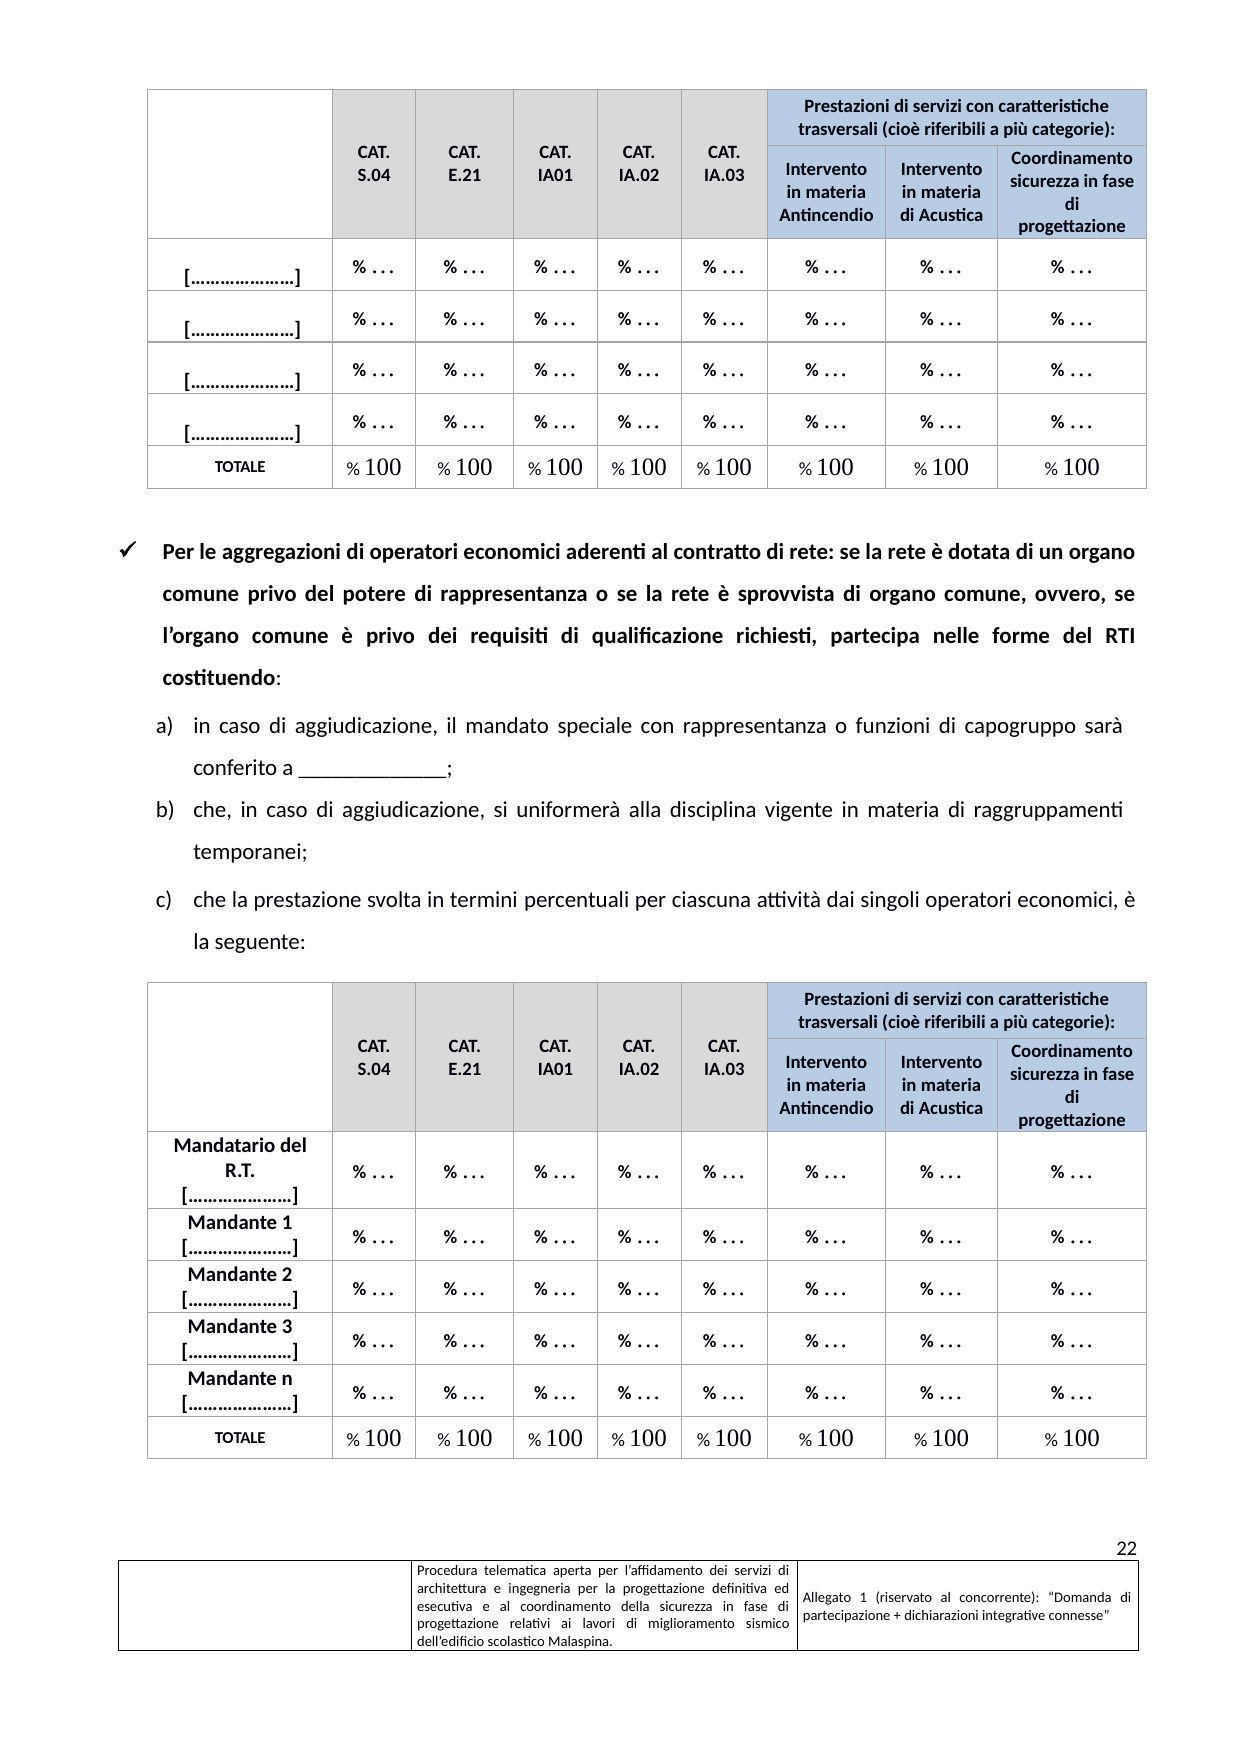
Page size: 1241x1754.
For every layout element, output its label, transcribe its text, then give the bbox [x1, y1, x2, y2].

table_cell […………………] [148, 291, 332, 341]
table_header Prestazioni di servizi con caratteristiche trasversali (cioè riferibili a più categorie): [768, 983, 1146, 1038]
table_cell % [333, 1365, 415, 1416]
table_cell % [333, 343, 415, 393]
table_cell % [598, 239, 681, 289]
table_cell % [598, 1417, 681, 1458]
table_cell Coordinamento sicurezza in fase di progettazione [998, 146, 1146, 238]
table_cell % [998, 1261, 1146, 1312]
table_cell % [598, 446, 681, 488]
table_cell % [333, 239, 415, 289]
table_cell Mandante n […………………] [148, 1365, 332, 1416]
table_cell % [416, 1417, 513, 1458]
table_cell % [998, 239, 1146, 289]
table_cell % [886, 446, 997, 488]
table_cell % [416, 343, 513, 393]
table_cell % [333, 1417, 415, 1458]
table_cell % [333, 1261, 415, 1312]
table_cell % [768, 1417, 885, 1458]
table_cell % [886, 1261, 997, 1312]
table_cell Intervento in materia di Acustica [886, 146, 997, 238]
table_cell % [514, 291, 597, 341]
table_cell % [682, 1209, 767, 1260]
table_header CAT. E.21 [416, 90, 513, 238]
table_cell % [768, 239, 885, 289]
table_cell % [998, 394, 1146, 445]
table_cell % [886, 343, 997, 393]
table_cell % [886, 1209, 997, 1260]
table_cell […………………] [148, 239, 332, 289]
table_cell Mandatario del R.T. […………………] [148, 1132, 332, 1208]
table_cell Intervento in materia di Acustica [886, 1039, 997, 1131]
table_cell % [886, 291, 997, 341]
table_cell % [768, 1261, 885, 1312]
table_header CAT. IA.02 [598, 90, 681, 238]
table_cell % [333, 1313, 415, 1364]
table_cell Mandante 2 […………………] [148, 1261, 332, 1312]
table_cell % [514, 1313, 597, 1364]
table_cell % [682, 1365, 767, 1416]
table_cell % [416, 394, 513, 445]
table_cell % [598, 1261, 681, 1312]
table_cell % [598, 1365, 681, 1416]
table_cell % [333, 394, 415, 445]
table_cell % [514, 1132, 597, 1208]
table_cell Mandante 3 […………………] [148, 1313, 332, 1364]
list in caso di aggiudicazione, il mandato speciale con rappresentanza o funzioni di capogruppo sarà conferito a _____________; [156, 711, 1124, 781]
table_cell % [768, 343, 885, 393]
table_cell % [514, 1209, 597, 1260]
table_cell % [514, 1417, 597, 1458]
table_cell % [886, 1365, 997, 1416]
table_cell % [682, 239, 767, 289]
table_cell % [682, 446, 767, 488]
table_header CAT. S.04 [333, 90, 415, 238]
list che la prestazione svolta in termini percentuali per ciascuna attività dai singoli operatori economici, è la seguente: [156, 885, 1137, 955]
table_cell % [598, 291, 681, 341]
table_cell % [998, 446, 1146, 488]
table_cell % [998, 291, 1146, 341]
table_header CAT. IA.03 [682, 983, 767, 1131]
table_cell % [333, 446, 415, 488]
table_cell % [514, 1365, 597, 1416]
table_cell % [598, 394, 681, 445]
table_cell % [682, 394, 767, 445]
table_cell % [682, 291, 767, 341]
table_cell % [768, 1209, 885, 1260]
table_cell % [886, 1417, 997, 1458]
table_cell % [768, 446, 885, 488]
table_cell % [886, 394, 997, 445]
table_header CAT. IA01 [514, 983, 597, 1131]
table_cell % [514, 239, 597, 289]
table_cell % [416, 446, 513, 488]
table_cell % [416, 1313, 513, 1364]
table_header CAT. S.04 [333, 983, 415, 1131]
table_cell % [514, 1261, 597, 1312]
table_cell % [333, 1132, 415, 1208]
table_header CAT. IA01 [514, 90, 597, 238]
table_cell % [886, 1132, 997, 1208]
table_cell % [682, 343, 767, 393]
table_cell % [416, 1365, 513, 1416]
table_cell % [998, 1209, 1146, 1260]
table_cell % [598, 1132, 681, 1208]
table_cell % [998, 343, 1146, 393]
table_header CAT. IA.03 [682, 90, 767, 238]
table_cell % [998, 1313, 1146, 1364]
table_cell […………………] [148, 394, 332, 445]
table_header CAT. E.21 [416, 983, 513, 1131]
table_cell % [514, 446, 597, 488]
table_cell % [416, 1209, 513, 1260]
table_cell % [682, 1132, 767, 1208]
table_cell % [416, 1132, 513, 1208]
table_cell % [886, 239, 997, 289]
table_cell % [514, 343, 597, 393]
table_header [148, 983, 332, 1131]
table_cell % [333, 291, 415, 341]
table_cell % [514, 394, 597, 445]
table_cell Intervento in materia Antincendio [768, 1039, 885, 1131]
table_cell % [682, 1417, 767, 1458]
table_cell % [416, 239, 513, 289]
table_cell % [998, 1417, 1146, 1458]
table_cell % [768, 1313, 885, 1364]
table_cell % [416, 291, 513, 341]
table_cell % [998, 1132, 1146, 1208]
table_cell % [768, 1132, 885, 1208]
table_header [148, 90, 332, 238]
table_cell % [682, 1261, 767, 1312]
list Per le aggregazioni di operatori economici aderenti al contratto di rete: se la rete è dotata di un organo comune privo del potere di rappresentanza o se la rete è sprovvista di organo comune, ovvero, se l’organo comune è privo dei requisiti di qualificazione richiesti, partecipa nelle forme del RTI costituendo: [118, 537, 1137, 691]
table_header Prestazioni di servizi con caratteristiche trasversali (cioè riferibili a più categorie): [768, 90, 1146, 145]
table_cell TOTALE [148, 446, 332, 488]
table_cell TOTALE [148, 1417, 332, 1458]
table_cell % [333, 1209, 415, 1260]
table_cell % [768, 291, 885, 341]
table_cell Intervento in materia Antincendio [768, 146, 885, 238]
table_cell % [416, 1261, 513, 1312]
table_cell % [598, 343, 681, 393]
table_cell % [998, 1365, 1146, 1416]
table_cell % [768, 394, 885, 445]
table_header CAT. IA.02 [598, 983, 681, 1131]
table_cell […………………] [148, 343, 332, 393]
table_cell Mandante 1 […………………] [148, 1209, 332, 1260]
list che, in caso di aggiudicazione, si uniformerà alla disciplina vigente in materia di raggruppamenti temporanei; [156, 795, 1124, 865]
table_cell % [598, 1313, 681, 1364]
table_cell % [682, 1313, 767, 1364]
table_cell Coordinamento sicurezza in fase di progettazione [998, 1039, 1146, 1131]
table_cell % [886, 1313, 997, 1364]
table_cell % [768, 1365, 885, 1416]
table_cell % [598, 1209, 681, 1260]
